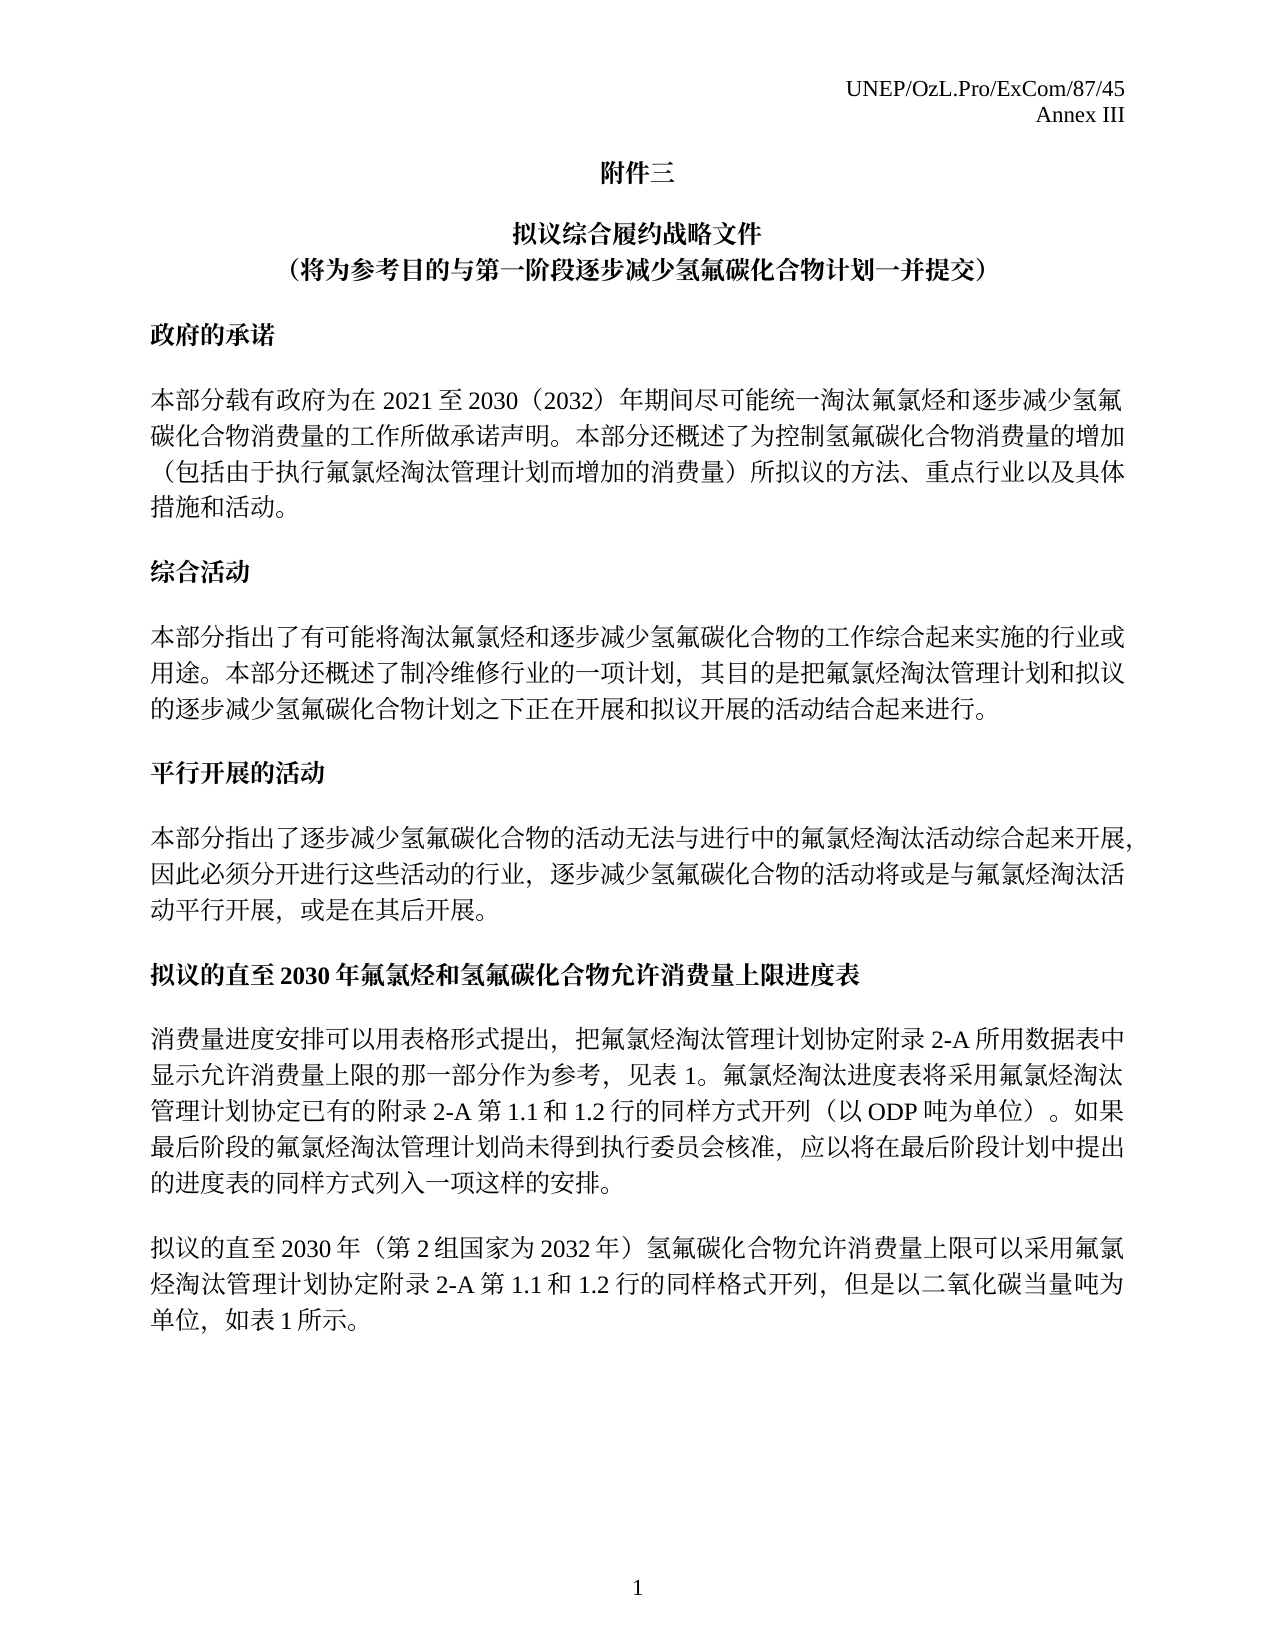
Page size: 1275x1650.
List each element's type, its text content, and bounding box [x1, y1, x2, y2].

text 本部分载有政府为在2021至2030（2032）年期间尽可能统一淘汰氟氯烃和逐步减少氢氟碳化合物消费量的工作所做承诺声明。本部分还概述了为控制氢氟碳化合物消费量的增加（包括由于执行氟氯烃淘汰管理计划而增加的消费量）所拟议的方法、重点行业以及具体措施和活动。 [150, 380, 1125, 524]
text 本部分指出了逐步减少氢氟碳化合物的活动无法与进行中的氟氯烃淘汰活动综合起来开展，因此必须分开进行这些活动的行业，逐步减少氢氟碳化合物的活动将或是与氟氯烃淘汰活动平行开展，或是在其后开展。 [150, 819, 1125, 927]
subtitle 附件三 [150, 154, 1125, 190]
text 拟议的直至2030年（第2组国家为2032年）氢氟碳化合物允许消费量上限可以采用氟氯烃淘汰管理计划协定附录2-A第1.1和1.2行的同样格式开列，但是以二氧化碳当量吨为单位，如表1所示。 [150, 1228, 1125, 1336]
text 本部分指出了有可能将淘汰氟氯烃和逐步减少氢氟碳化合物的工作综合起来实施的行业或用途。本部分还概述了制冷维修行业的一项计划，其目的是把氟氯烃淘汰管理计划和拟议的逐步减少氢氟碳化合物计划之下正在开展和拟议开展的活动结合起来进行。 [150, 617, 1125, 725]
text 政府的承诺 [150, 316, 1125, 352]
text 平行开展的活动 [150, 754, 1125, 790]
text （将为参考目的与第一阶段逐步减少氢氟碳化合物计划一并提交） [150, 251, 1125, 287]
text 综合活动 [150, 553, 1125, 589]
text 消费量进度安排可以用表格形式提出，把氟氯烃淘汰管理计划协定附录2-A所用数据表中显示允许消费量上限的那一部分作为参考，见表1。氟氯烃淘汰进度表将采用氟氯烃淘汰管理计划协定已有的附录2-A第1.1和1.2行的同样方式开列（以ODP吨为单位）。如果最后阶段的氟氯烃淘汰管理计划尚未得到执行委员会核准，应以将在最后阶段计划中提出的进度表的同样方式列入一项这样的安排。 [150, 1020, 1125, 1200]
text 拟议的直至2030年氟氯烃和氢氟碳化合物允许消费量上限进度表 [150, 955, 1125, 991]
text 拟议综合履约战略文件 [150, 215, 1125, 251]
